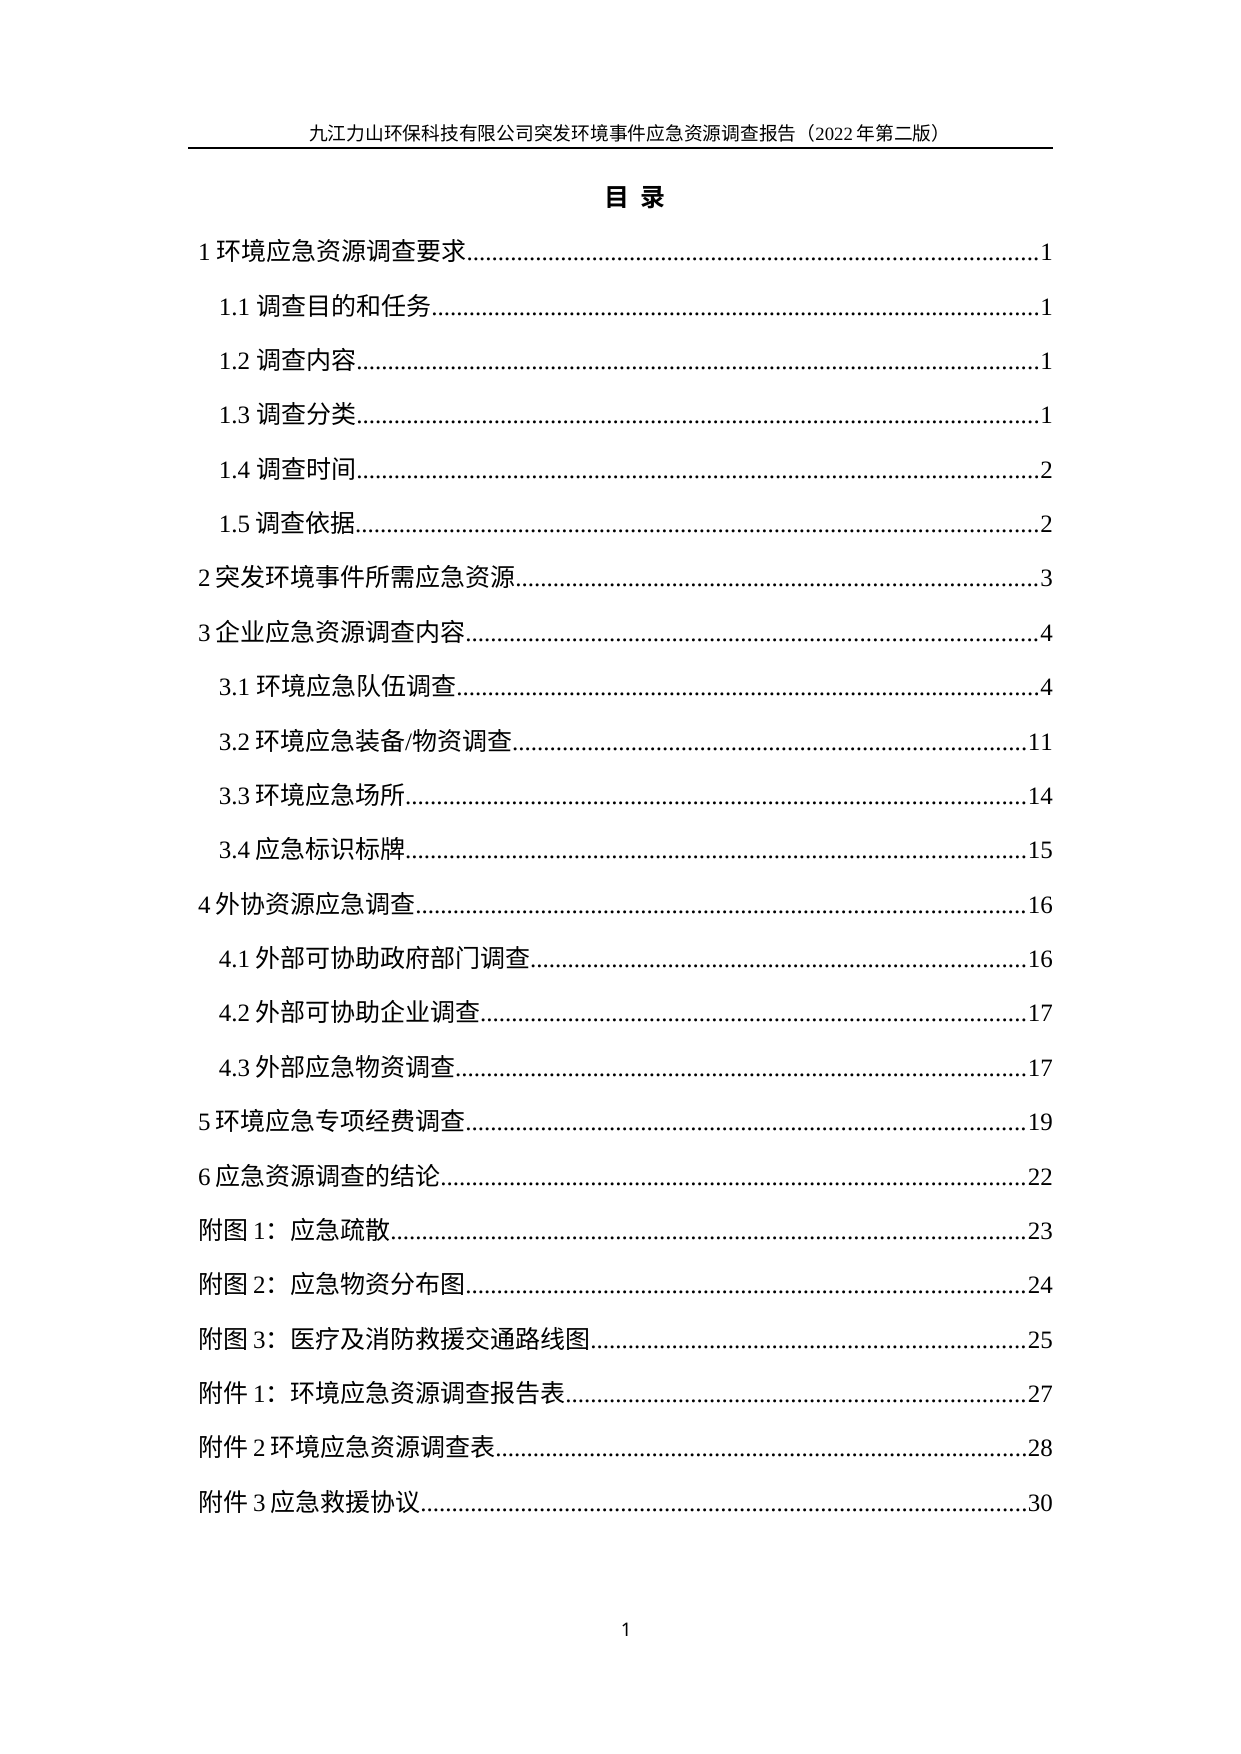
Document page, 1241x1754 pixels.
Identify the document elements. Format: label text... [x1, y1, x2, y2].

text 附图2：应急物资分布图 24 [187, 1265, 1053, 1301]
text 附图1：应急疏散 23 [187, 1210, 1053, 1247]
text 5环境应急专项经费调查 19 [187, 1102, 1053, 1138]
text 附件1：环境应急资源调查报告表 27 [187, 1373, 1053, 1410]
text 3.3环境应急场所 14 [208, 775, 1053, 812]
text 2突发环境事件所需应急资源 3 [187, 558, 1053, 594]
text 附件2环境应急资源调查表 28 [187, 1428, 1053, 1464]
text 目 录 [187, 177, 1053, 213]
text 1 环境应急资源调查要求 1 [187, 232, 1053, 268]
text 1.4 调查时间 2 [208, 449, 1053, 485]
text 4.2外部可协助企业调查 17 [208, 993, 1053, 1029]
text 1.2 调查内容 1 [208, 340, 1053, 377]
text 4.3外部应急物资调查 17 [208, 1047, 1053, 1083]
text 4.1外部可协助政府部门调查 16 [208, 938, 1053, 975]
text 1.1 调查目的和任务 1 [208, 286, 1053, 322]
text 3企业应急资源调查内容 4 [187, 612, 1053, 648]
text 1.3 调查分类 1 [208, 395, 1053, 431]
text 6应急资源调查的结论 22 [187, 1156, 1053, 1192]
text 附图3：医疗及消防救援交通路线图 25 [187, 1319, 1053, 1355]
text 附件3应急救援协议 30 [187, 1482, 1053, 1518]
text 4外协资源应急调查 16 [187, 884, 1053, 920]
text 3.4应急标识标牌 15 [208, 830, 1053, 866]
text 3.2环境应急装备/物资调查 11 [208, 721, 1053, 757]
text 3.1 环境应急队伍调查 4 [208, 667, 1053, 703]
text 1.5调查依据 2 [208, 503, 1053, 540]
